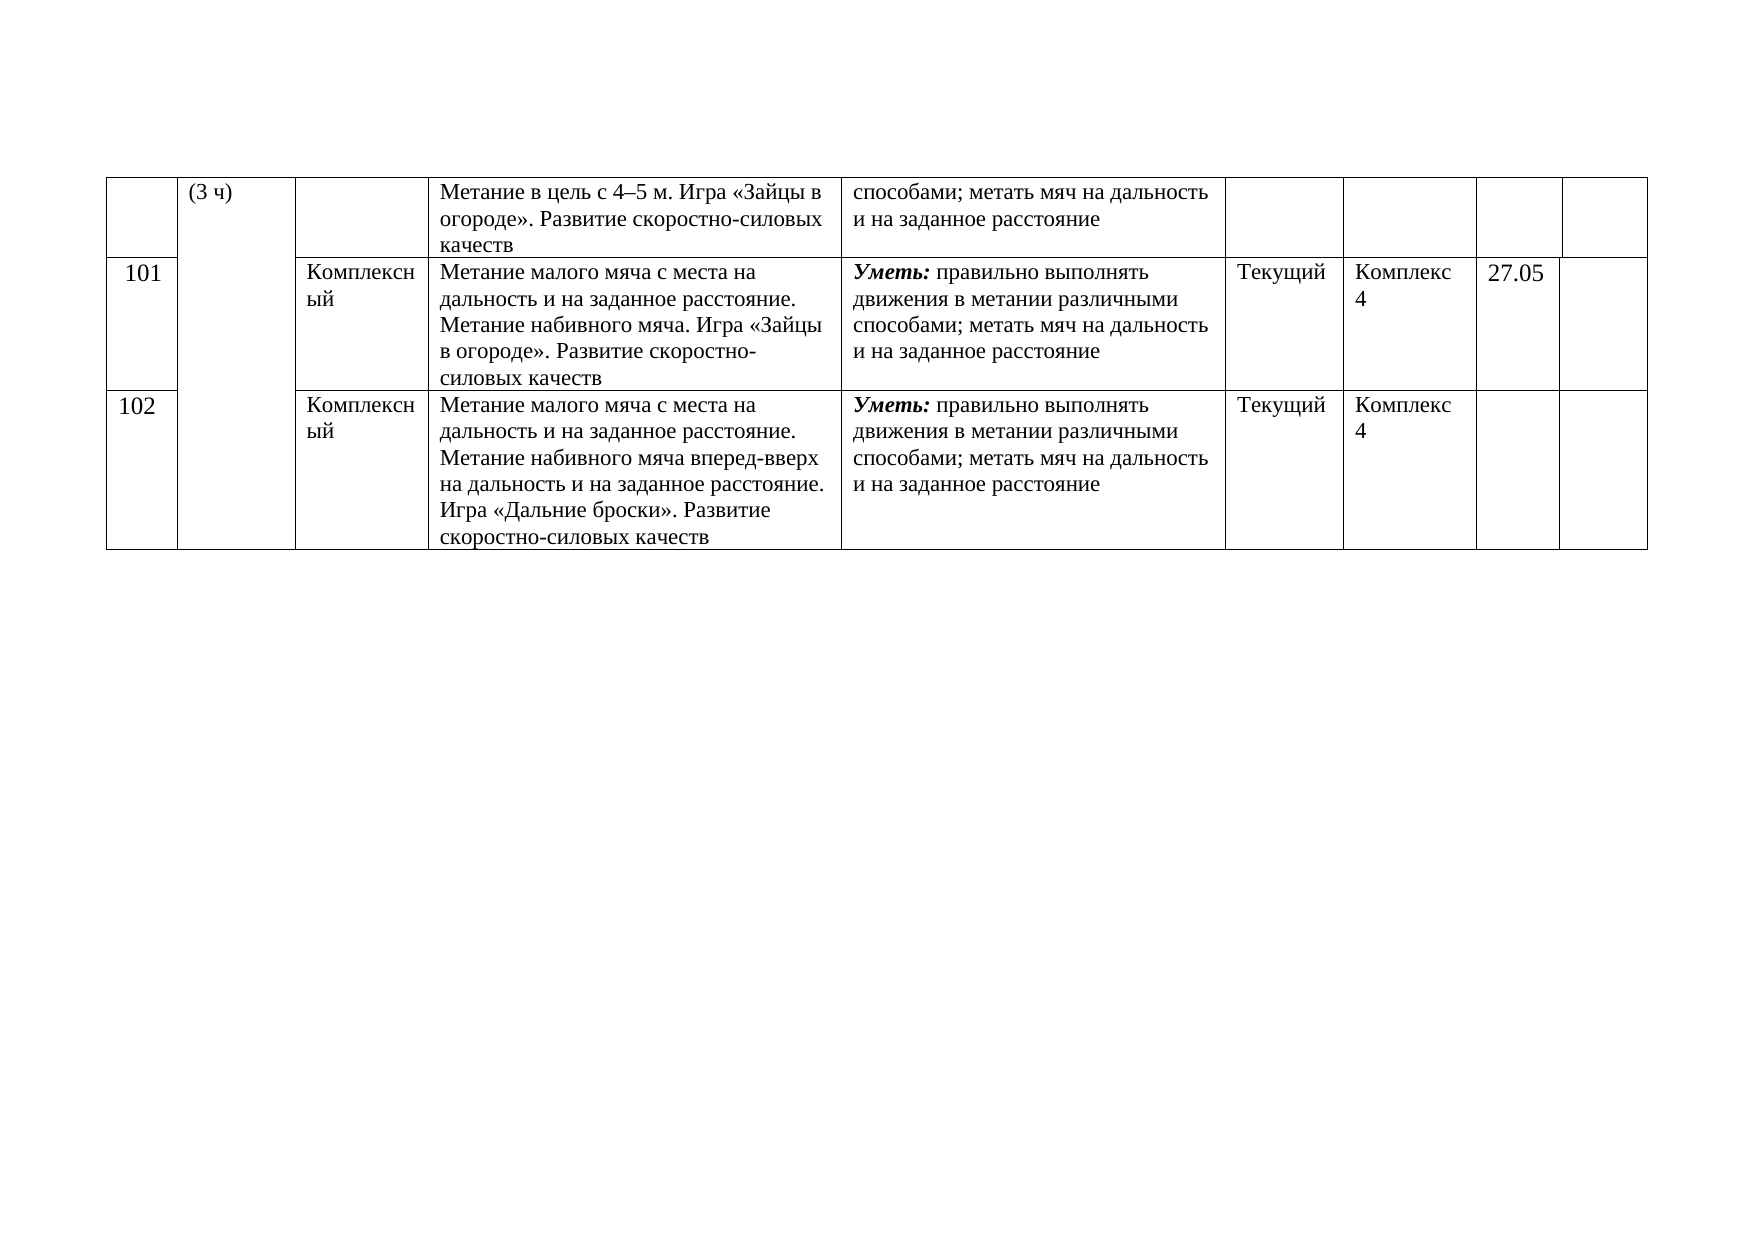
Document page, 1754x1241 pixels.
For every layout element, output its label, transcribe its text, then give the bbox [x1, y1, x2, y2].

table_cell Комплекс 4 [1344, 391, 1476, 549]
table_cell [1226, 178, 1343, 257]
table_cell [1560, 391, 1647, 549]
table_cell 102 [107, 391, 177, 549]
table_cell Комплексный [296, 258, 428, 390]
table_cell 27.05 [1477, 258, 1559, 390]
table_cell Метание малого мяча с места на дальность и на заданное расстояние. Метание набивного мяча. Игра «Зайцы в огороде». Развитие скоростно-силовых качеств [429, 258, 841, 390]
table_cell Метание малого мяча с места на дальность и на заданное расстояние. Метание набивного мяча вперед-вверх на дальность и на заданное расстояние. Игра «Дальние броски». Развитие скоростно-силовых качеств [429, 391, 841, 549]
table_cell (3 ч) [178, 178, 295, 549]
table_cell Уметь: правильно выполнять движения в метании различными способами; метать мяч на дальность и на заданное расстояние [842, 391, 1225, 549]
table_cell [1344, 178, 1476, 257]
table_cell [107, 178, 177, 257]
table_cell Комплекс 4 [1344, 258, 1476, 390]
table_cell способами; метать мяч на дальность и на заданное расстояние [842, 178, 1225, 257]
table_cell Текущий [1226, 258, 1343, 390]
table_cell Метание в цель с 4–5 м. Игра «Зайцы в огороде». Развитие скоростно-силовых качеств [429, 178, 841, 257]
table_cell Текущий [1226, 391, 1343, 549]
table_cell [296, 178, 428, 257]
table_cell 101 [107, 258, 177, 390]
table_cell [1477, 178, 1562, 257]
table_cell Комплексный [296, 391, 428, 549]
table_cell Уметь: правильно выполнять движения в метании различными способами; метать мяч на дальность и на заданное расстояние [842, 258, 1225, 390]
table_cell [1560, 258, 1647, 390]
table_cell [1477, 391, 1559, 549]
table_cell [1563, 178, 1647, 257]
